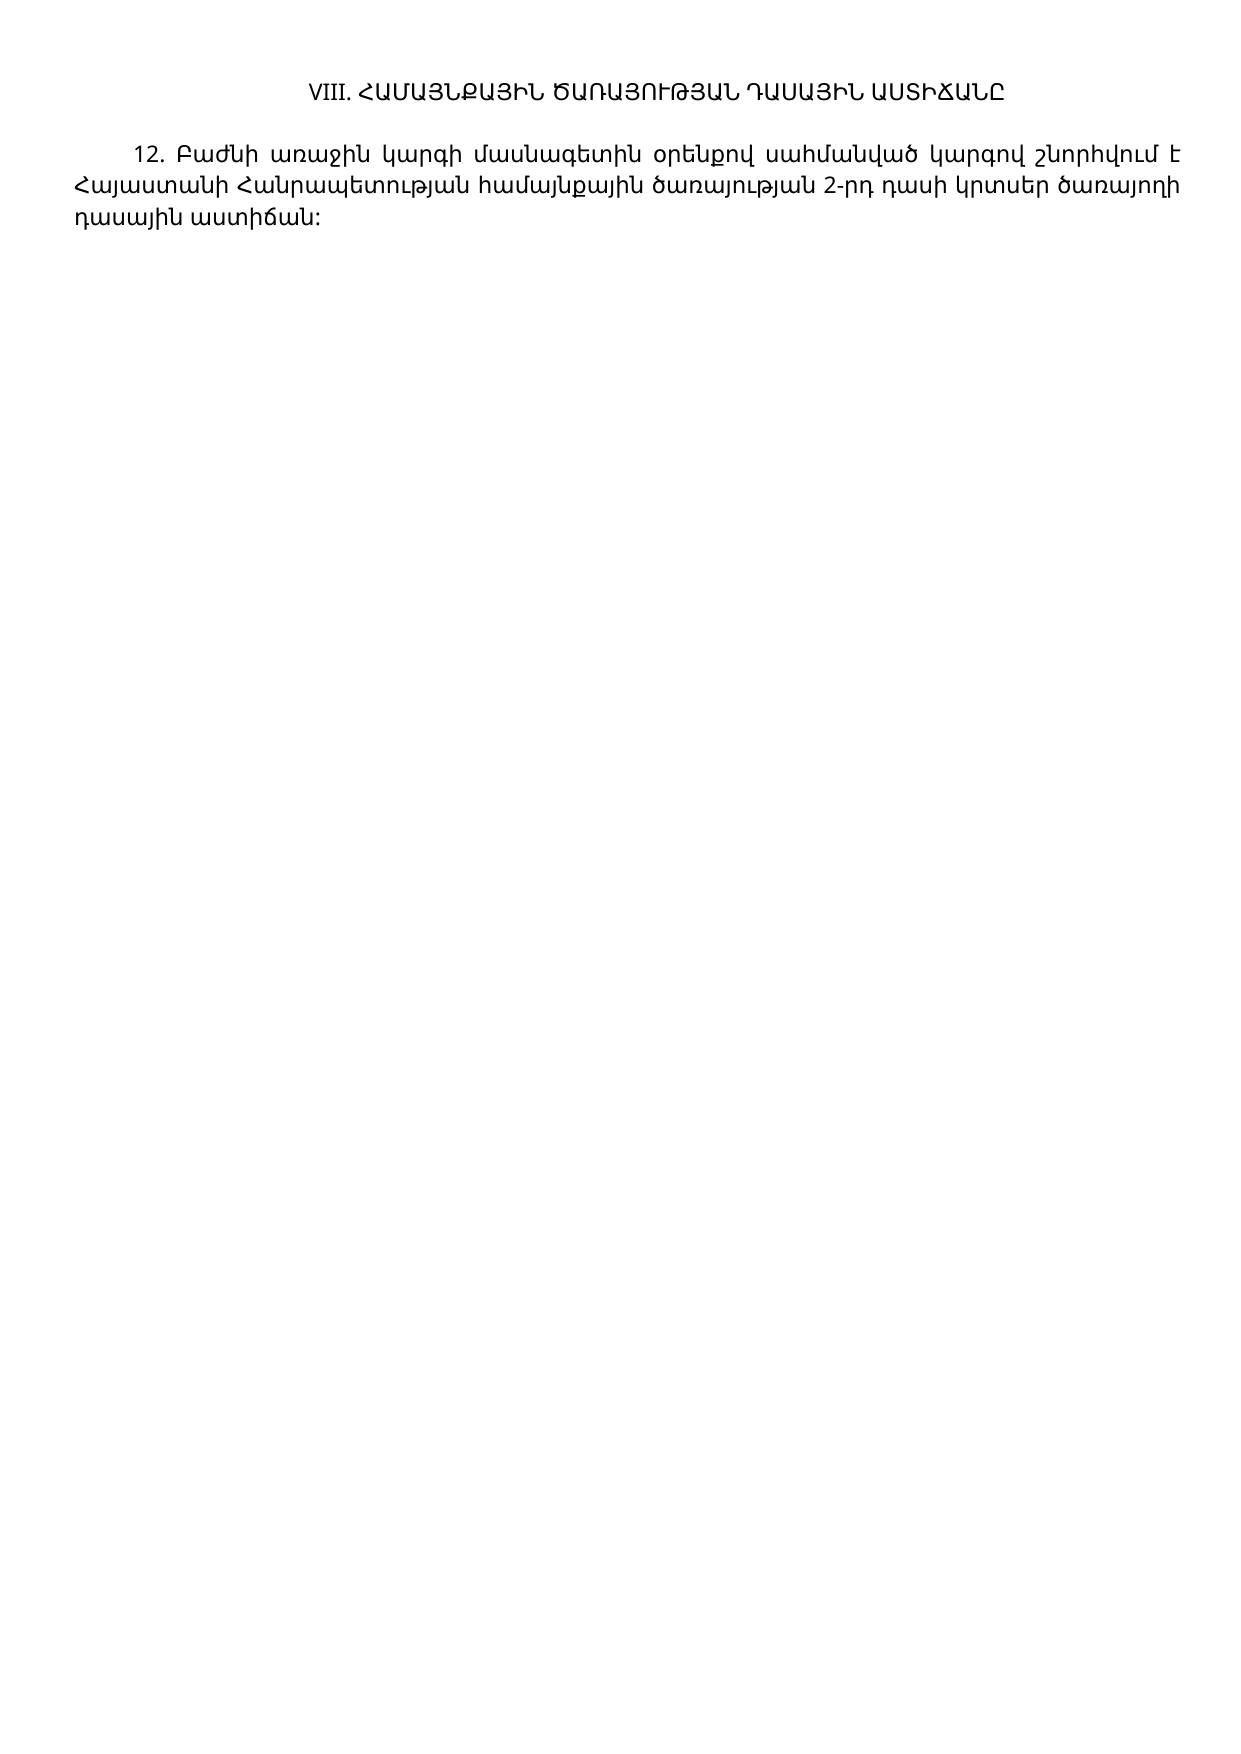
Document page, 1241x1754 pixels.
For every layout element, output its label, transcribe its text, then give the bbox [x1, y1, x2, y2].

text 12. Բաժնի առաջին կարգի մասնագետին օրենքով սահմանված կարգով շնորհվում է Հայաստանի Հանրապետության համայնքային ծառայության 2-րդ դասի կրտսեր ծառայողի դասային աստիճան: [74, 138, 1181, 232]
text VIII. ՀԱՄԱՅՆՔԱՅԻՆ ԾԱՌԱՅՈՒԹՅԱՆ ԴԱՍԱՅԻՆ ԱՍՏԻՃԱՆԸ [74, 76, 1181, 107]
